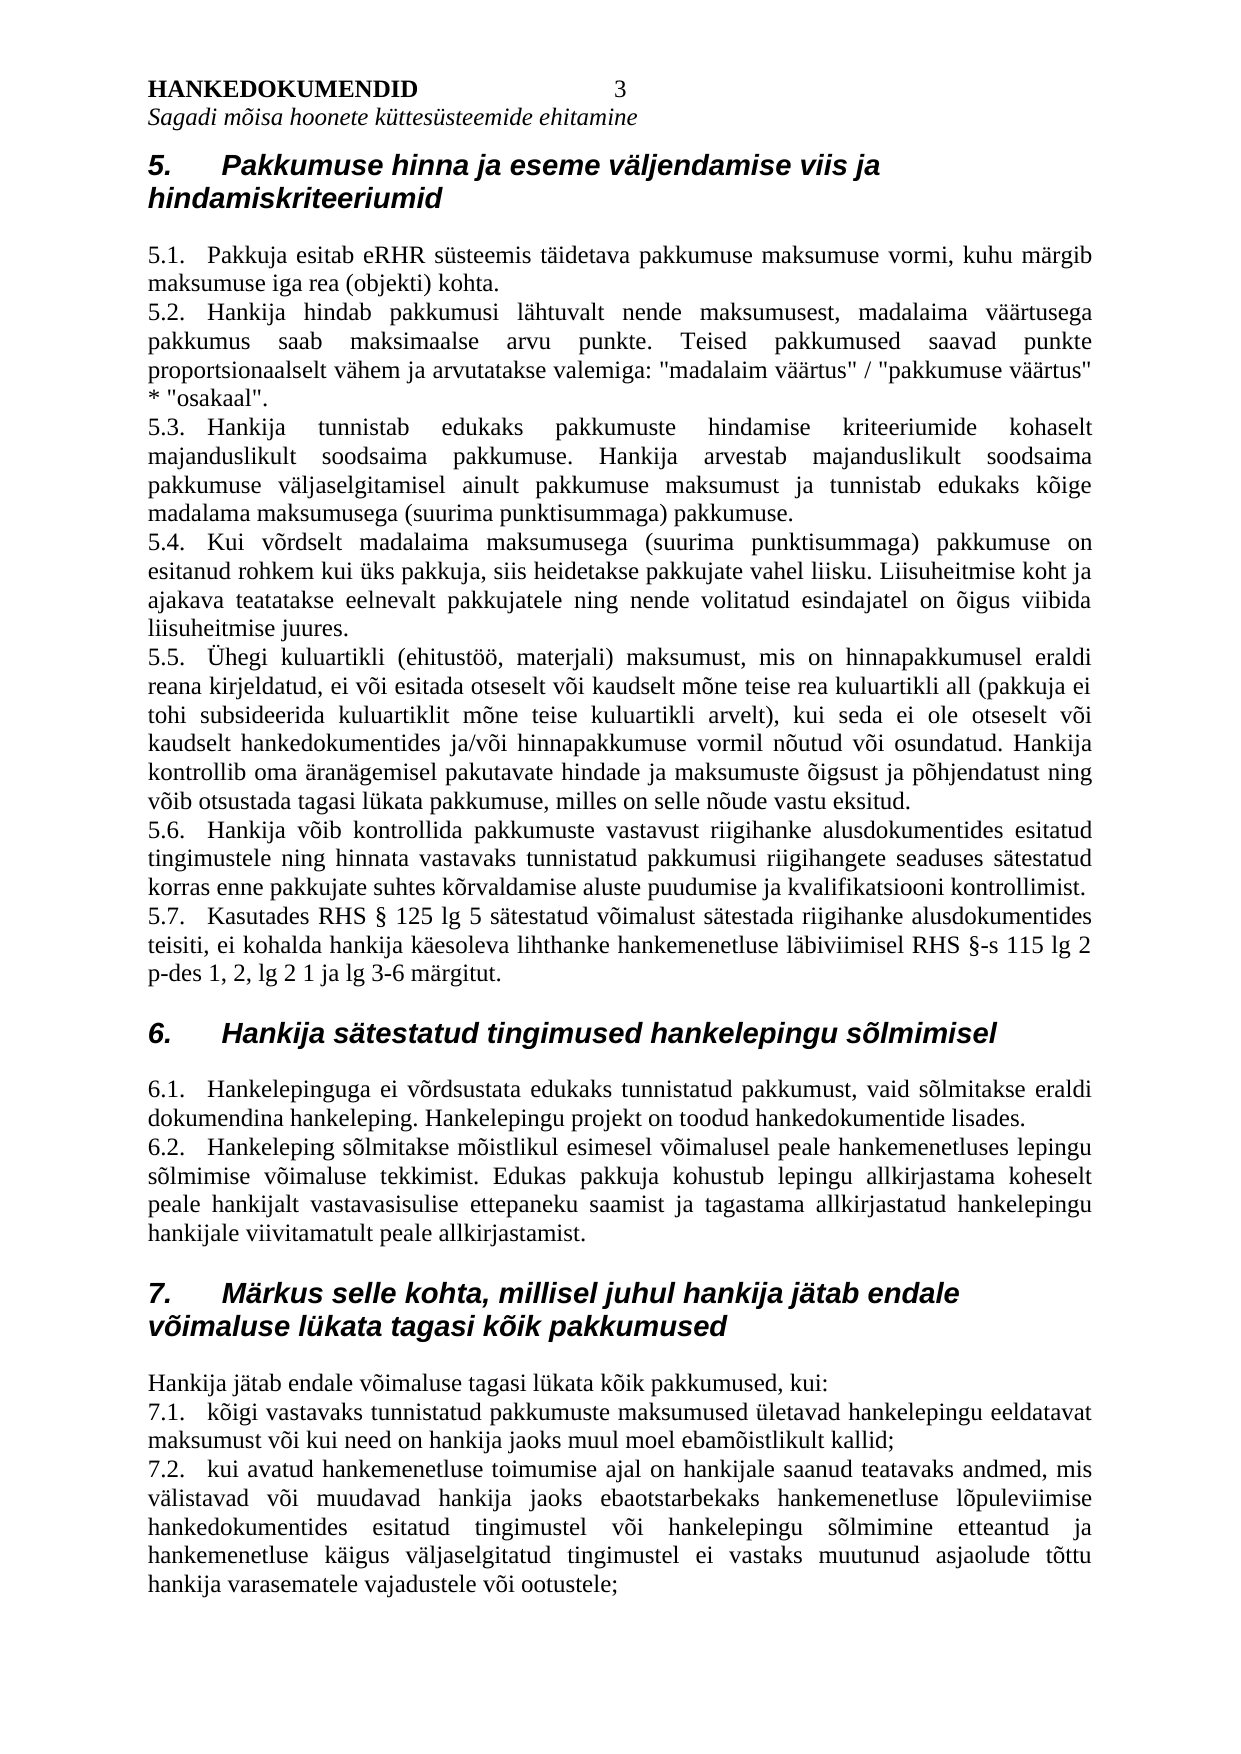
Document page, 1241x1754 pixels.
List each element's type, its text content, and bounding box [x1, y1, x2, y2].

subtitle Märkus selle kohta, millisel juhul hankija jätab endale võimaluse lükata tagasi kõik pakkumused [148, 1276, 1093, 1343]
list kõigi vastavaks tunnistatud pakkumuste maksumused ületavad hankelepingu eeldatavat maksumust või kui need on hankija jaoks muul moel ebamõistlikult kallid; [148, 1397, 1093, 1454]
list Hankija võib kontrollida pakkumuste vastavust riigihanke alusdokumentides esitatud tingimustele ning hinnata vastavaks tunnistatud pakkumusi riigihangete seaduses sätestatud korras enne pakkujate suhtes kõrvaldamise aluste puudumise ja kvalifikatsiooni kontrollimist. [148, 815, 1093, 901]
list Hankelepinguga ei võrdsustata edukaks tunnistatud pakkumust, vaid sõlmitakse eraldi dokumendina hankeleping. Hankelepingu projekt on toodud hankedokumentide lisades. [148, 1074, 1093, 1132]
subtitle Hankija sätestatud tingimused hankelepingu sõlmimisel [148, 1016, 1093, 1049]
list Hankeleping sõlmitakse mõistlikul esimesel võimalusel peale hankemenetluses lepingu sõlmimise võimaluse tekkimist. Edukas pakkuja kohustub lepingu allkirjastama koheselt peale hankijalt vastavasisulise ettepaneku saamist ja tagastama allkirjastatud hankelepingu hankijale viivitamatult peale allkirjastamist. [148, 1132, 1093, 1247]
list Ühegi kuluartikli (ehitustöö, materjali) maksumust, mis on hinnapakkumusel eraldi reana kirjeldatud, ei või esitada otseselt või kaudselt mõne teise rea kuluartikli all (pakkuja ei tohi subsideerida kuluartiklit mõne teise kuluartikli arvelt), kui seda ei ole otseselt või kaudselt hankedokumentides ja/või hinnapakkumuse vormil nõutud või osundatud. Hankija kontrollib oma äranägemisel pakutavate hindade ja maksumuste õigsust ja põhjendatust ning võib otsustada tagasi lükata pakkumuse, milles on selle nõude vastu eksitud. [148, 642, 1093, 815]
list Pakkuja esitab eRHR süsteemis täidetava pakkumuse maksumuse vormi, kuhu märgib maksumuse iga rea (objekti) kohta. [148, 240, 1093, 297]
list Hankija hindab pakkumusi lähtuvalt nende maksumusest, madalaima väärtusega pakkumus saab maksimaalse arvu punkte. Teised pakkumused saavad punkte proportsionaalselt vähem ja arvutatakse valemiga: "madalaim väärtus" / "pakkumuse väärtus" * "osakaal". [148, 297, 1093, 412]
list Kui võrdselt madalaima maksumusega (suurima punktisummaga) pakkumuse on esitanud rohkem kui üks pakkuja, siis heidetakse pakkujate vahel liisku. Liisuheitmise koht ja ajakava teatatakse eelnevalt pakkujatele ning nende volitatud esindajatel on õigus viibida liisuheitmise juures. [148, 527, 1093, 642]
list kui avatud hankemenetluse toimumise ajal on hankijale saanud teatavaks andmed, mis välistavad või muudavad hankija jaoks ebaotstarbekaks hankemenetluse lõpuleviimise hankedokumentides esitatud tingimustel või hankelepingu sõlmimine etteantud ja hankemenetluse käigus väljaselgitatud tingimustel ei vastaks muutunud asjaolude tõttu hankija varasematele vajadustele või ootustele; [148, 1454, 1093, 1598]
text Hankija jätab endale võimaluse tagasi lükata kõik pakkumused, kui: [148, 1368, 1093, 1397]
list Kasutades RHS § 125 lg 5 sätestatud võimalust sätestada riigihanke alusdokumentides teisiti, ei kohalda hankija käesoleva lihthanke hankemenetluse läbiviimisel RHS §-s 115 lg 2 p-des 1, 2, lg 2 1 ja lg 3-6 märgitut. [148, 901, 1093, 987]
list Hankija tunnistab edukaks pakkumuste hindamise kriteeriumide kohaselt majanduslikult soodsaima pakkumuse. Hankija arvestab majanduslikult soodsaima pakkumuse väljaselgitamisel ainult pakkumuse maksumust ja tunnistab edukaks kõige madalama maksumusega (suurima punktisummaga) pakkumuse. [148, 412, 1093, 527]
subtitle Pakkumuse hinna ja eseme väljendamise viis ja hindamiskriteeriumid [148, 148, 1093, 215]
